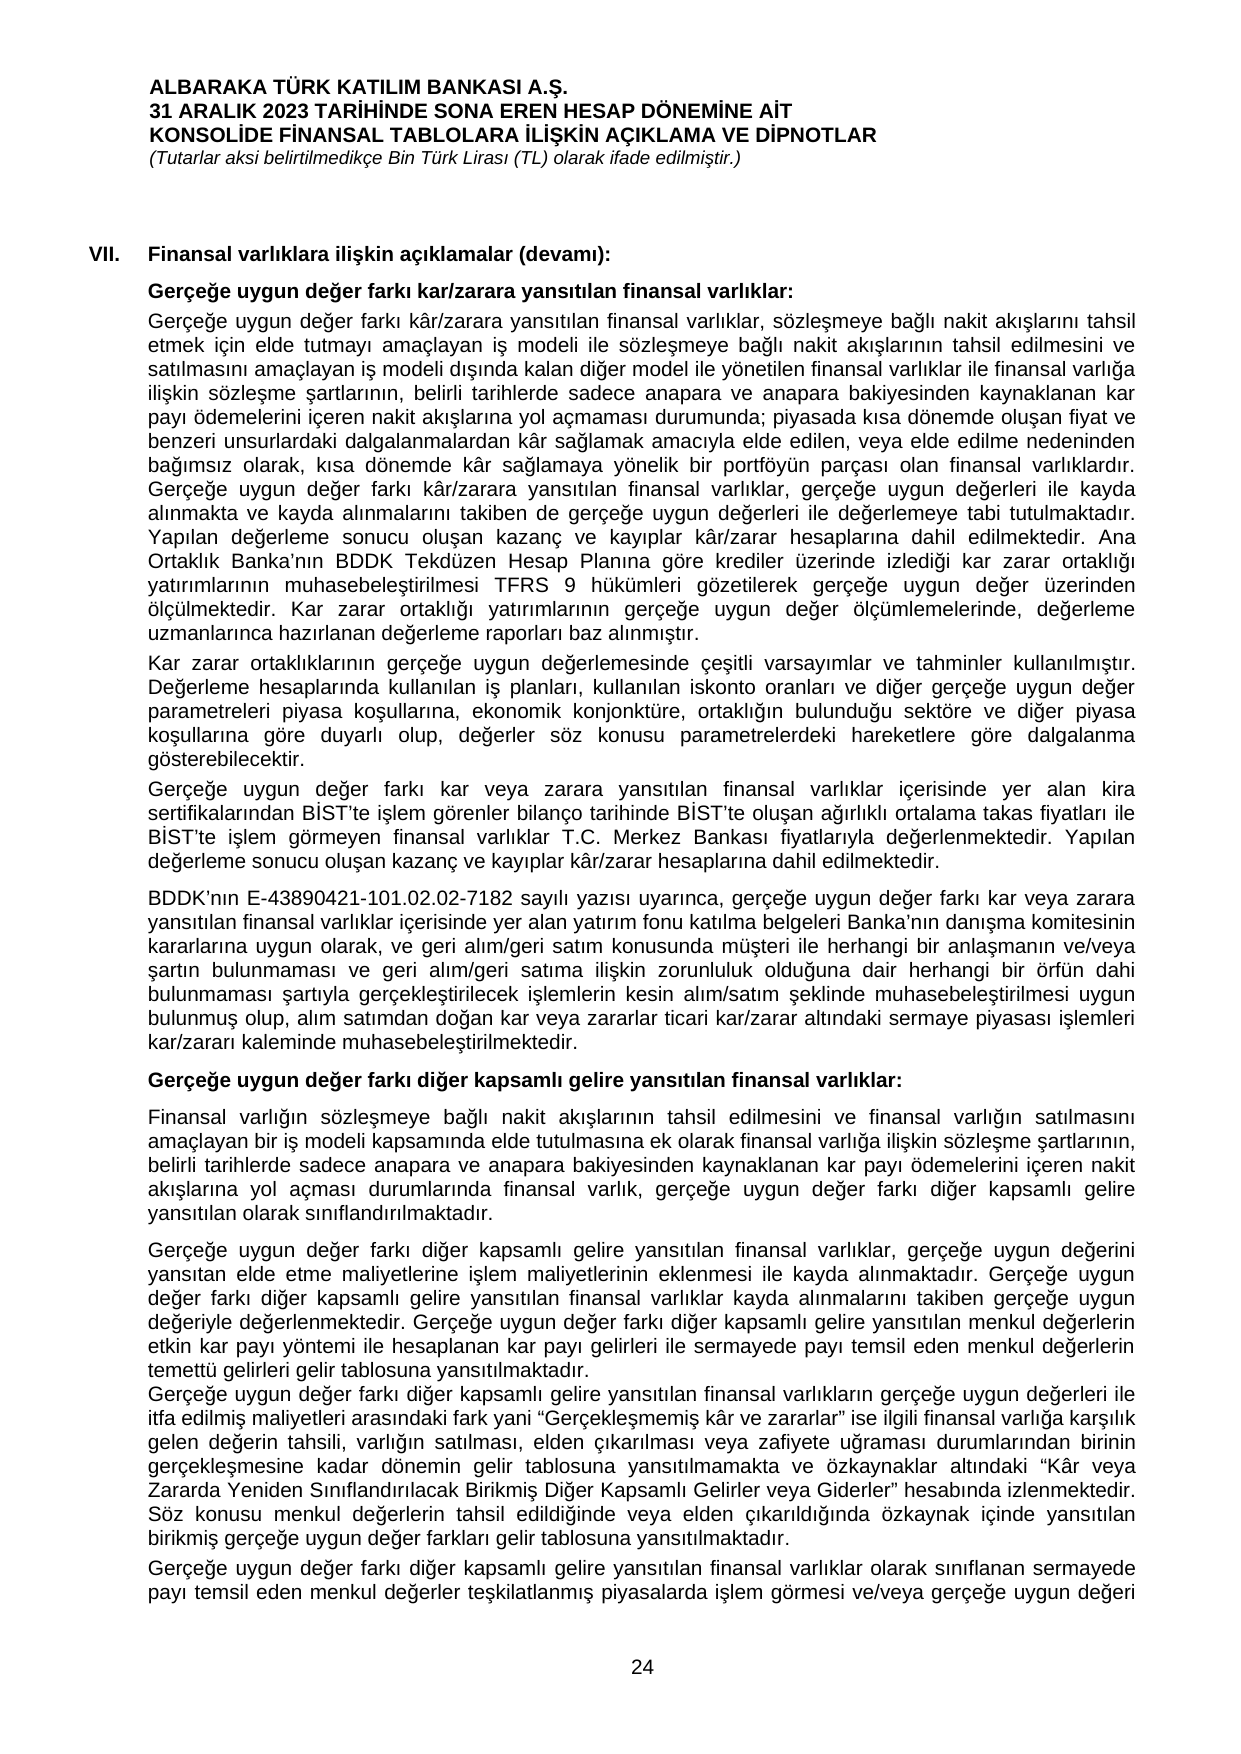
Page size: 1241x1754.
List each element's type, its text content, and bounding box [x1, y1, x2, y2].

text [148, 1556, 1137, 1604]
text Gerçeğe uygun değer farkı kar/zarara yansıtılan finansal varlıklar: [148, 279, 1137, 303]
text Gerçeğe uygun değer farkı diğer kapsamlı gelire yansıtılan finansal varlıklar, gerçeğe uygun değerini yansıtan elde etme maliyetlerine işlem maliyetlerinin eklenmesi ile kayda alınmaktadır. Gerçeğe uygun değer farkı diğer kapsamlı gelire yansıtılan finansal varlıklar kayda alınmalarını takiben gerçeğe uygun değeriyle değerlenmektedir. Gerçeğe uygun değer farkı diğer kapsamlı gelire yansıtılan menkul değerlerin etkin kar payı yöntemi ile hesaplanan kar payı gelirleri ile sermayede payı temsil eden menkul değerlerin temettü gelirleri gelir tablosuna yansıtılmaktadır. [148, 1238, 1137, 1382]
text Gerçeğe uygun değer farkı diğer kapsamlı gelire yansıtılan finansal varlıklar: [148, 1067, 1137, 1091]
text Gerçeğe uygun değer farkı diğer kapsamlı gelire yansıtılan finansal varlıkların gerçeğe uygun değerleri ile itfa edilmiş maliyetleri arasındaki fark yani “Gerçekleşmemiş kâr ve zararlar” ise ilgili finansal varlığa karşılık gelen değerin tahsili, varlığın satılması, elden çıkarılması veya zafiyete uğraması durumlarından birinin gerçekleşmesine kadar dönemin gelir tablosuna yansıtılmamakta ve özkaynaklar altındaki “Kâr veya Zararda Yeniden Sınıflandırılacak Birikmiş Diğer Kapsamlı Gelirler veya Giderler” hesabında izlenmektedir. Söz konusu menkul değerlerin tahsil edildiğinde veya elden çıkarıldığında özkaynak içinde yansıtılan birikmiş gerçeğe uygun değer farkları gelir tablosuna yansıtılmaktadır. [148, 1382, 1137, 1550]
text VII. Finansal varlıklara ilişkin açıklamalar (devamı): [89, 241, 1137, 265]
text Gerçeğe uygun değer farkı kâr/zarara yansıtılan finansal varlıklar, sözleşmeye bağlı nakit akışlarını tahsil etmek için elde tutmayı amaçlayan iş modeli ile sözleşmeye bağlı nakit akışlarının tahsil edilmesini ve satılmasını amaçlayan iş modeli dışında kalan diğer model ile yönetilen finansal varlıklar ile finansal varlığa ilişkin sözleşme şartlarının, belirli tarihlerde sadece anapara ve anapara bakiyesinden kaynaklanan kar payı ödemelerini içeren nakit akışlarına yol açmaması durumunda; piyasada kısa dönemde oluşan fiyat ve benzeri unsurlardaki dalgalanmalardan kâr sağlamak amacıyla elde edilen, veya elde edilme nedeninden bağımsız olarak, kısa dönemde kâr sağlamaya yönelik bir portföyün parçası olan finansal varlıklardır. Gerçeğe uygun değer farkı kâr/zarara yansıtılan finansal varlıklar, gerçeğe uygun değerleri ile kayda alınmakta ve kayda alınmalarını takiben de gerçeğe uygun değerleri ile değerlemeye tabi tutulmaktadır. Yapılan değerleme sonucu oluşan kazanç ve kayıplar kâr/zarar hesaplarına dahil edilmektedir. Ana Ortaklık Banka’nın BDDK Tekdüzen Hesap Planına göre krediler üzerinde izlediği kar zarar ortaklığı yatırımlarının muhasebeleştirilmesi TFRS 9 hükümleri gözetilerek gerçeğe uygun değer üzerinden ölçülmektedir. Kar zarar ortaklığı yatırımlarının gerçeğe uygun değer ölçümlemelerinde, değerleme uzmanlarınca hazırlanan değerleme raporları baz alınmıştır. [148, 309, 1137, 644]
text Kar zarar ortaklıklarının gerçeğe uygun değerlemesinde çeşitli varsayımlar ve tahminler kullanılmıştır. Değerleme hesaplarında kullanılan iş planları, kullanılan iskonto oranları ve diğer gerçeğe uygun değer parametreleri piyasa koşullarına, ekonomik konjonktüre, ortaklığın bulunduğu sektöre ve diğer piyasa koşullarına göre duyarlı olup, değerler söz konusu parametrelerdeki hareketlere göre dalgalanma gösterebilecektir. [148, 651, 1137, 771]
text Gerçeğe uygun değer farkı kar veya zarara yansıtılan finansal varlıklar içerisinde yer alan kira sertifikalarından BİST’te işlem görenler bilanço tarihinde BİST’te oluşan ağırlıklı ortalama takas fiyatları ile BİST’te işlem görmeyen finansal varlıklar T.C. Merkez Bankası fiyatlarıyla değerlenmektedir. Yapılan değerleme sonucu oluşan kazanç ve kayıplar kâr/zarar hesaplarına dahil edilmektedir. [148, 777, 1137, 873]
text Finansal varlığın sözleşmeye bağlı nakit akışlarının tahsil edilmesini ve finansal varlığın satılmasını amaçlayan bir iş modeli kapsamında elde tutulmasına ek olarak finansal varlığa ilişkin sözleşme şartlarının, belirli tarihlerde sadece anapara ve anapara bakiyesinden kaynaklanan kar payı ödemelerini içeren nakit akışlarına yol açması durumlarında finansal varlık, gerçeğe uygun değer farkı diğer kapsamlı gelire yansıtılan olarak sınıflandırılmaktadır. [148, 1105, 1137, 1225]
text BDDK’nın E-43890421-101.02.02-7182 sayılı yazısı uyarınca, gerçeğe uygun değer farkı kar veya zarara yansıtılan finansal varlıklar içerisinde yer alan yatırım fonu katılma belgeleri Banka’nın danışma komitesinin kararlarına uygun olarak, ve geri alım/geri satım konusunda müşteri ile herhangi bir anlaşmanın ve/veya şartın bulunmaması ve geri alım/geri satıma ilişkin zorunluluk olduğuna dair herhangi bir örfün dahi bulunmaması şartıyla gerçekleştirilecek işlemlerin kesin alım/satım şeklinde muhasebeleştirilmesi uygun bulunmuş olup, alım satımdan doğan kar veya zararlar ticari kar/zarar altındaki sermaye piyasası işlemleri kar/zararı kaleminde muhasebeleştirilmektedir. [148, 886, 1137, 1054]
